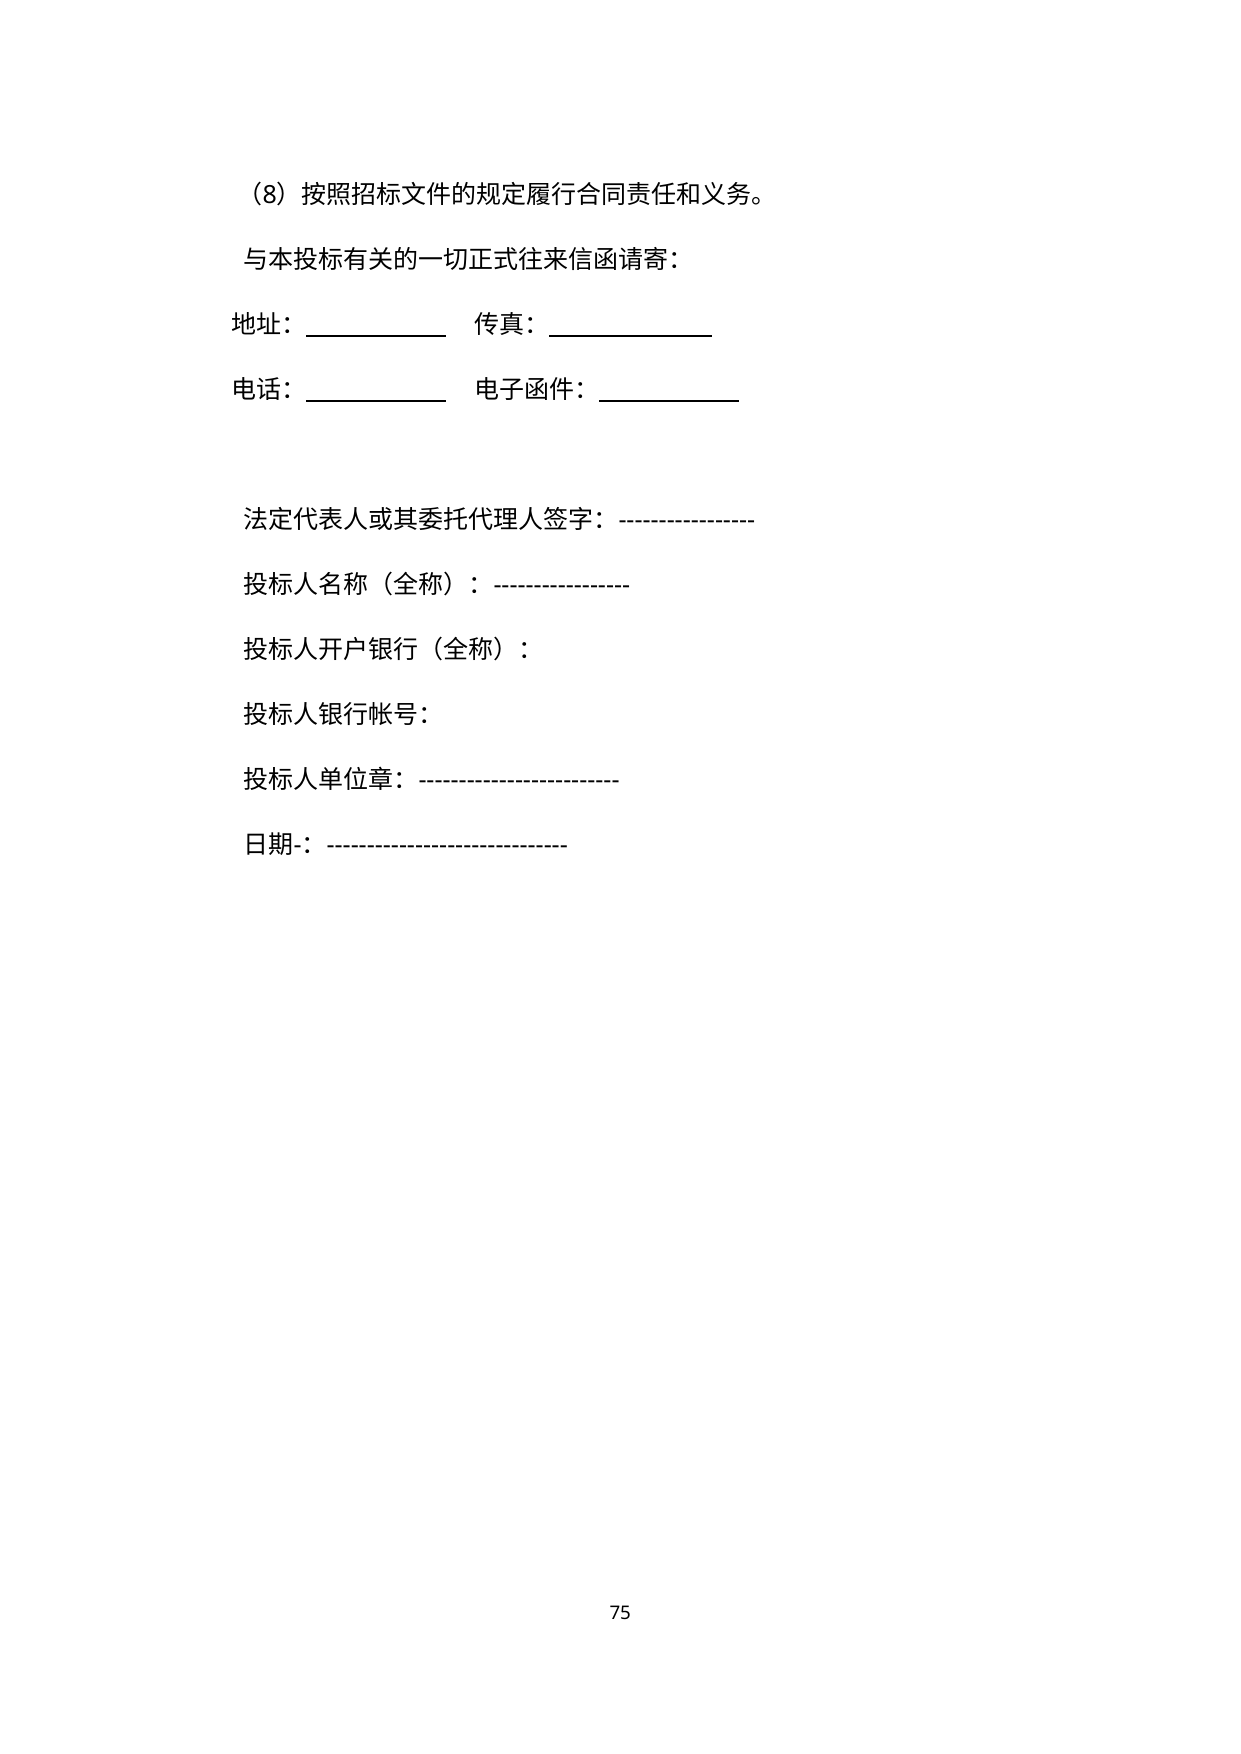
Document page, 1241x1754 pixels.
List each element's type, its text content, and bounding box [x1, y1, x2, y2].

text 电话： 电子函件： [188, 355, 1053, 420]
text 与本投标有关的一切正式往来信函请寄： [188, 225, 1053, 290]
text 投标人单位章：------------------------- [243, 745, 1053, 810]
text 地址： 传真： [188, 290, 1053, 355]
text 日期-：------------------------------ [243, 810, 1053, 875]
text 投标人名称（全称）：----------------- [243, 550, 1053, 615]
text 投标人银行帐号： [243, 680, 1053, 745]
text 法定代表人或其委托代理人签字：----------------- [243, 485, 1053, 550]
text 投标人开户银行（全称）： [243, 615, 1053, 680]
text （8）按照招标文件的规定履行合同责任和义务。 [187, 160, 1053, 225]
